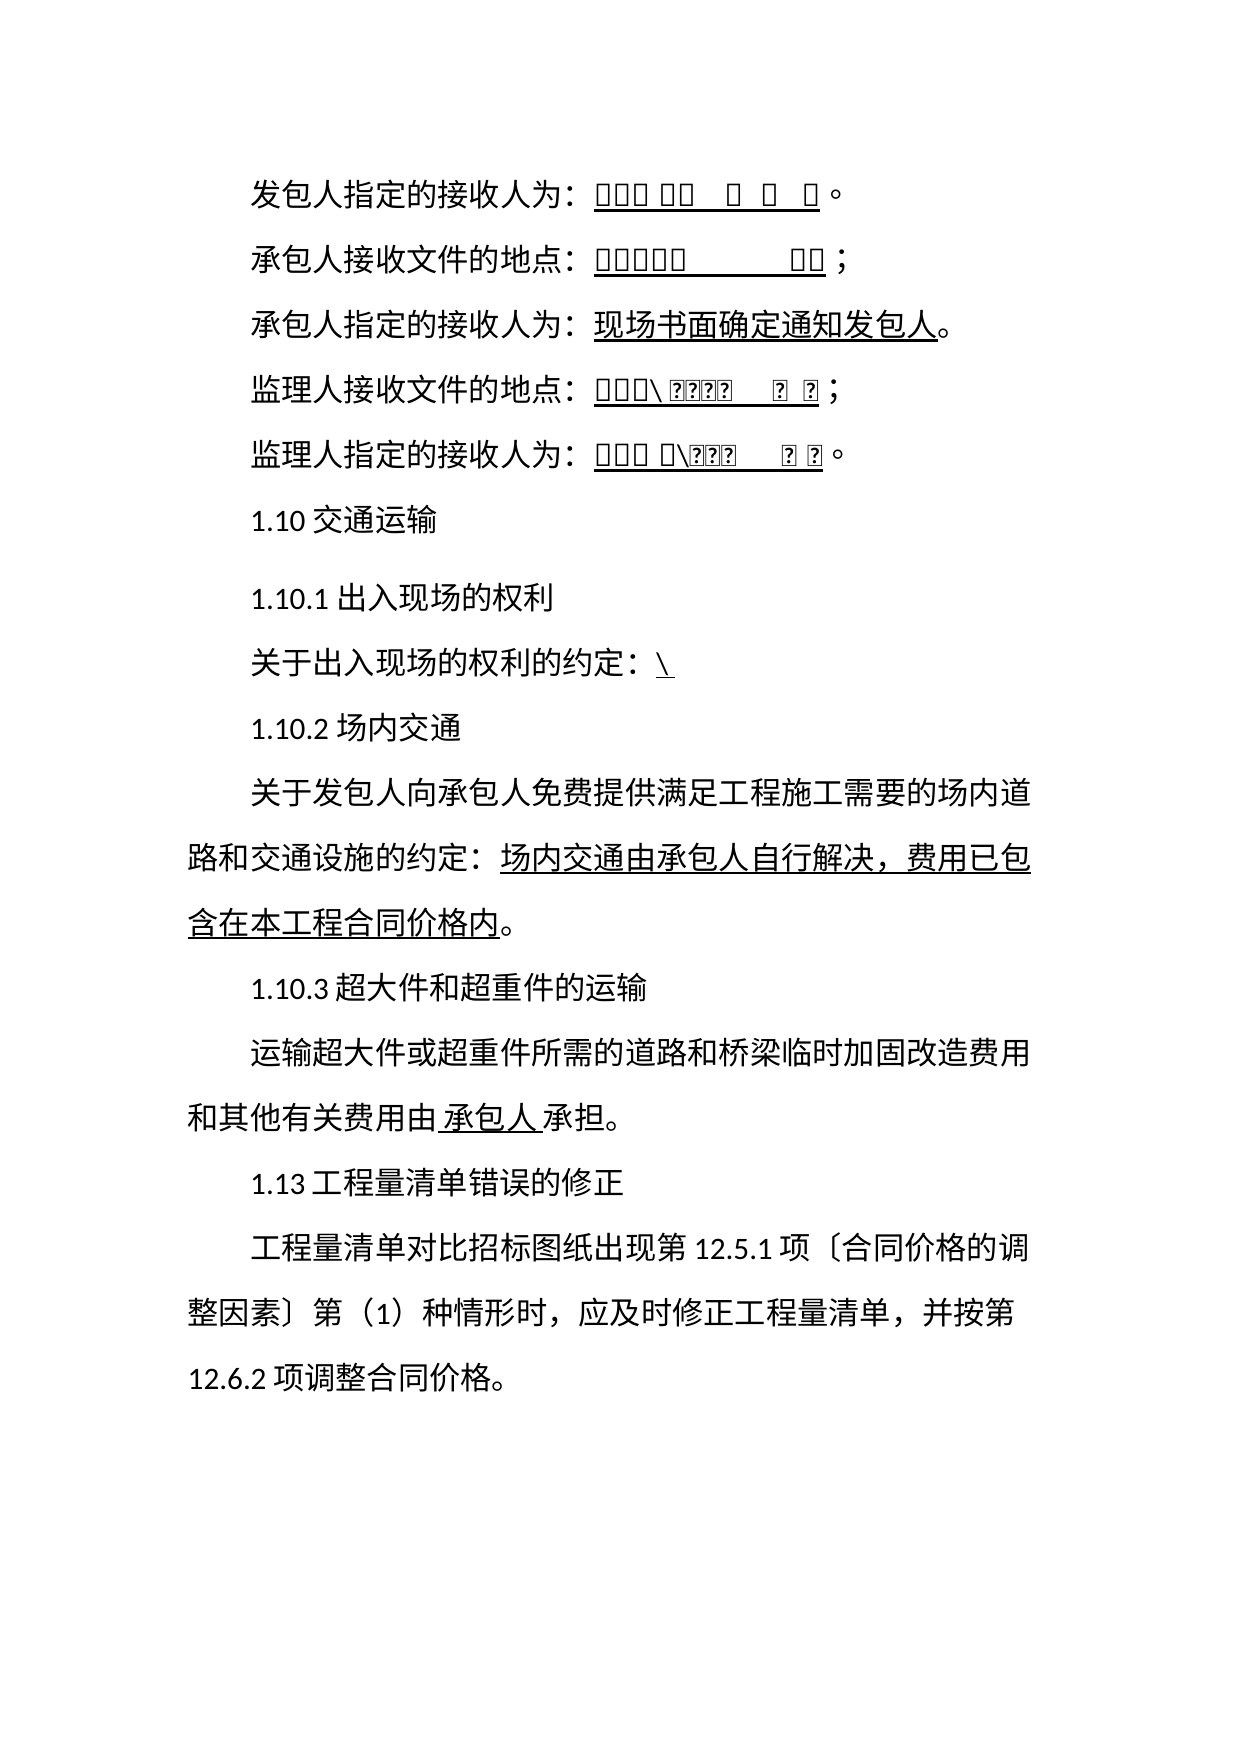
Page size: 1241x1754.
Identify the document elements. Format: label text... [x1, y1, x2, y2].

text 关于发包人向承包人免费提供满足工程施工需要的场内道路和交通设施的约定：场内交通由承包人自行解决，费用已包含在本工程合同价格内。 [187, 759, 1053, 954]
text 关于出入现场的权利的约定：\ [250, 629, 1053, 694]
text 1.10 交通运输 [187, 487, 1053, 552]
text 1.10.2 场内交通 [187, 694, 1053, 759]
text 承包人接收文件的地点： ； [187, 227, 1053, 292]
text 1.10.3超大件和超重件的运输 [187, 954, 1053, 1019]
text 监理人指定的接收人为： \  。 [187, 422, 1053, 487]
text 工程量清单对比招标图纸出现第12.5.1项〔合同价格的调整因素〕第（1）种情形时，应及时修正工程量清单，并按第12.6.2项调整合同价格。 [187, 1214, 1053, 1409]
text 运输超大件或超重件所需的道路和桥梁临时加固改造费用和其他有关费用由 承包人 承担。 [187, 1019, 1053, 1149]
text 1.13工程量清单错误的修正 [187, 1149, 1053, 1214]
text 承包人指定的接收人为：现场书面确定通知发包人。 [187, 292, 1053, 357]
text 监理人接收文件的地点：\   ； [187, 357, 1053, 422]
text 发包人指定的接收人为：    。 [187, 162, 1053, 227]
text 1.10.1 出入现场的权利 [187, 564, 1053, 629]
